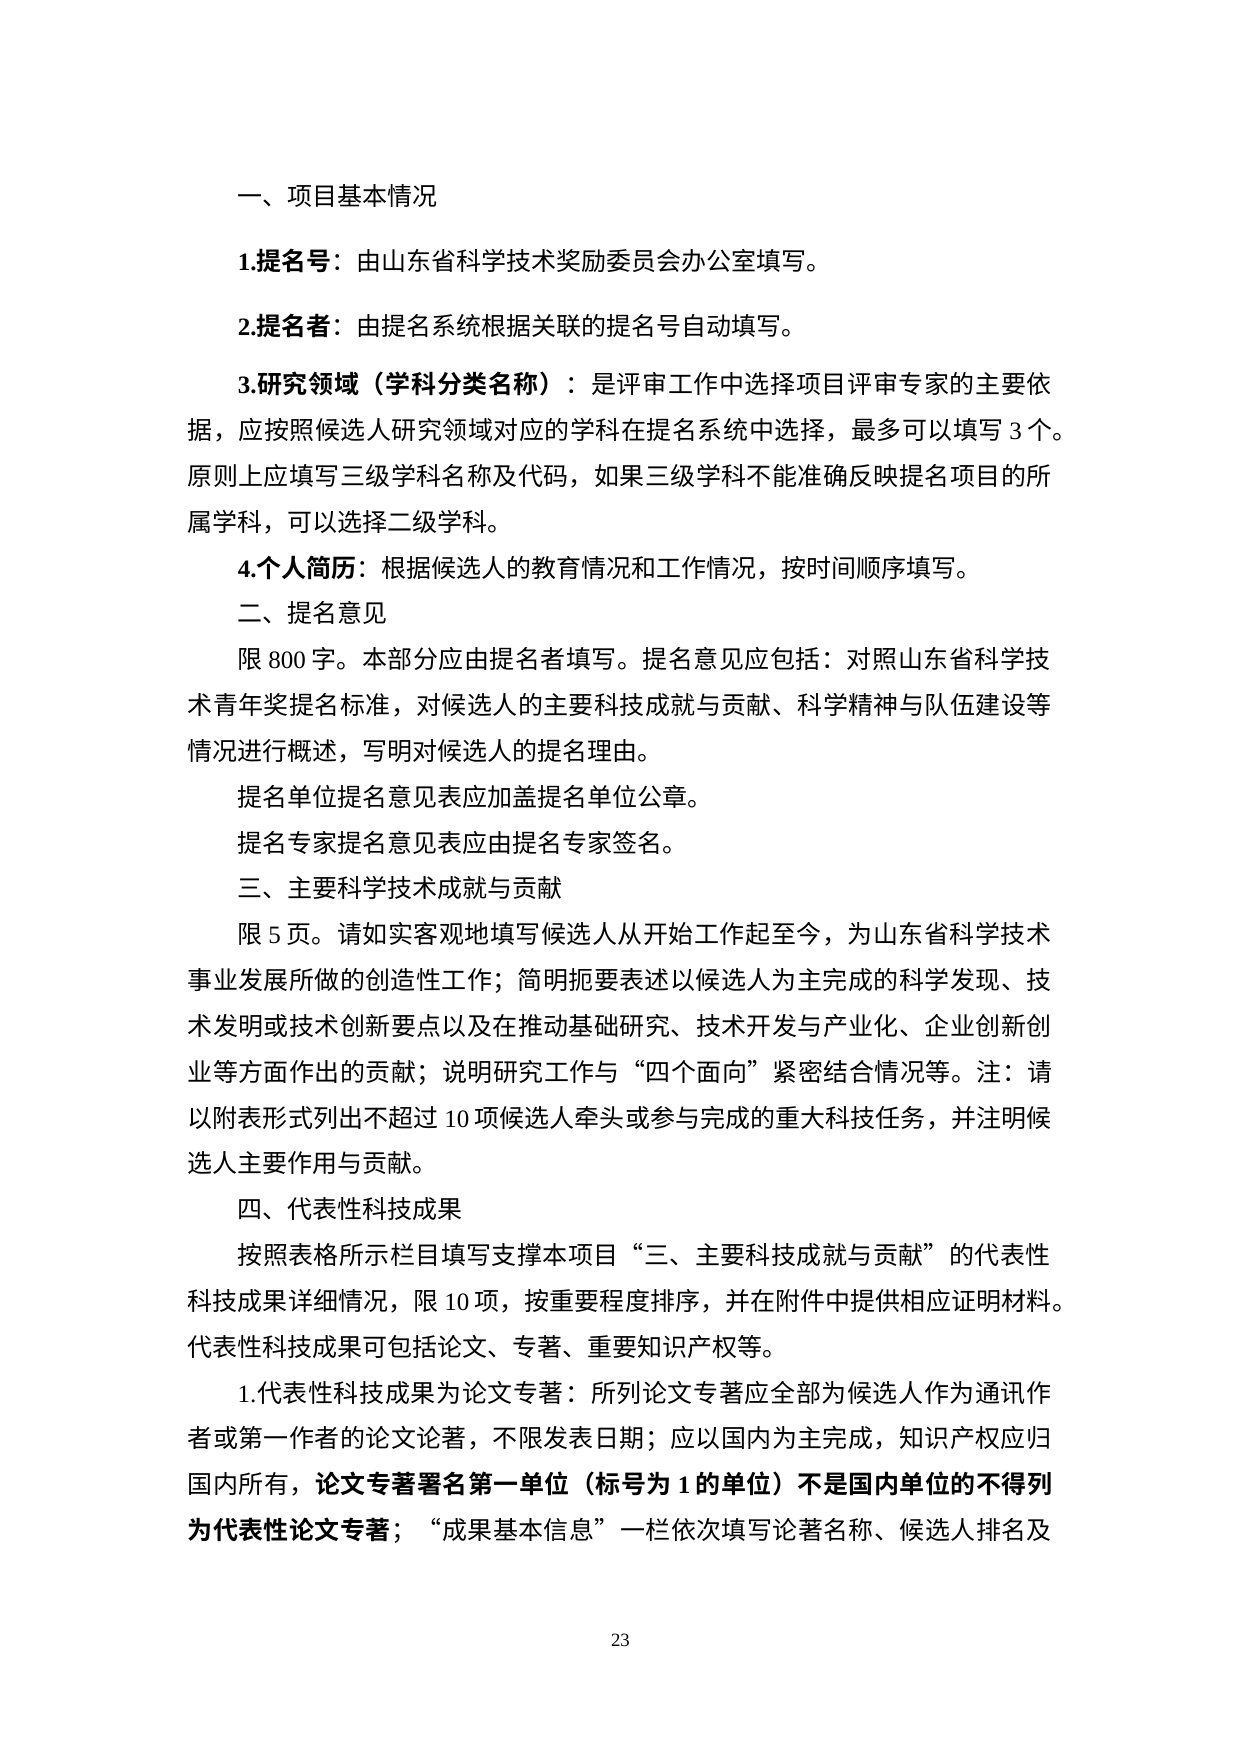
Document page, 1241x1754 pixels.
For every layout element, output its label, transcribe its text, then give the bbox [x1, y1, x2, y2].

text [187, 1365, 1053, 1549]
text 限800字。本部分应由提名者填写。提名意见应包括：对照山东省科学技术青年奖提名标准，对候选人的主要科技成就与贡献、科学精神与队伍建设等情况进行概述，写明对候选人的提名理由。 [187, 632, 1053, 769]
text 4.个人简历：根据候选人的教育情况和工作情况，按时间顺序填写。 [187, 540, 1053, 586]
text 二、提名意见 [187, 586, 1053, 632]
text 提名单位提名意见表应加盖提名单位公章。 [187, 769, 1053, 815]
text 四、代表性科技成果 [187, 1182, 1053, 1228]
text 3.研究领域（学科分类名称）：是评审工作中选择项目评审专家的主要依据，应按照候选人研究领域对应的学科在提名系统中选择，最多可以填写3个。原则上应填写三级学科名称及代码，如果三级学科不能准确反映提名项目的所属学科，可以选择二级学科。 [187, 357, 1053, 540]
text 按照表格所示栏目填写支撑本项目“三、主要科技成就与贡献”的代表性科技成果详细情况，限10项，按重要程度排序，并在附件中提供相应证明材料。代表性科技成果可包括论文、专著、重要知识产权等。 [187, 1228, 1053, 1365]
text 提名专家提名意见表应由提名专家签名。 [187, 815, 1053, 861]
text 2.提名者：由提名系统根据关联的提名号自动填写。 [187, 292, 1053, 357]
text 1.提名号：由山东省科学技术奖励委员会办公室填写。 [187, 227, 1053, 292]
text 一、项目基本情况 [187, 162, 1053, 227]
text 限5页。请如实客观地填写候选人从开始工作起至今，为山东省科学技术事业发展所做的创造性工作；简明扼要表述以候选人为主完成的科学发现、技术发明或技术创新要点以及在推动基础研究、技术开发与产业化、企业创新创业等方面作出的贡献；说明研究工作与“四个面向”紧密结合情况等。注：请以附表形式列出不超过10项候选人牵头或参与完成的重大科技任务，并注明候选人主要作用与贡献。 [187, 907, 1053, 1182]
text 三、主要科学技术成就与贡献 [187, 861, 1053, 907]
